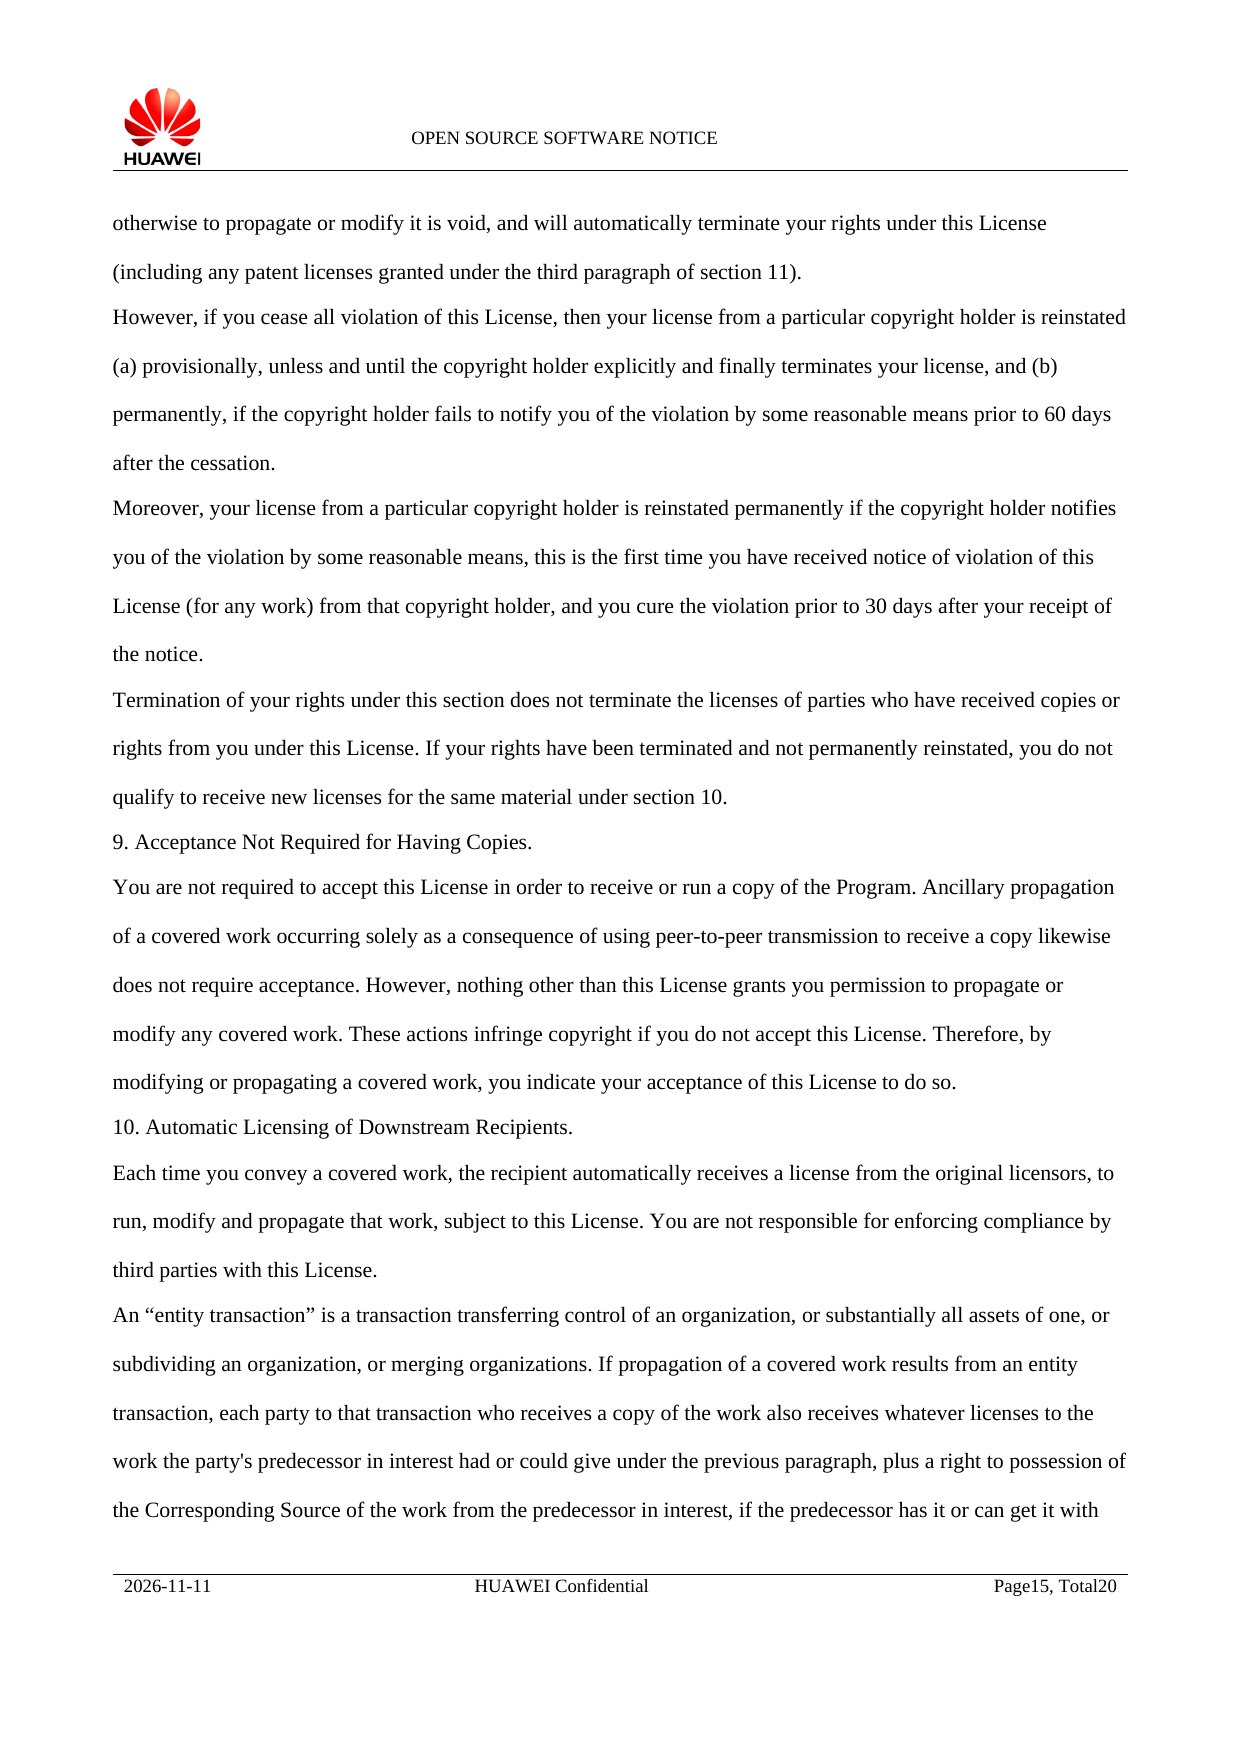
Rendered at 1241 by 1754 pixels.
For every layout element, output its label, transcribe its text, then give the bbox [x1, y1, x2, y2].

text You are not required to accept this License in order to receive or run a copy of the Program. Ancillary propagation of a covered work occurring solely as a consequence of using peer-to-peer transmission to receive a copy likewise does not require acceptance. However, nothing other than this License grants you permission to propagate or modify any covered work. These actions infringe copyright if you do not accept this License. Therefore, by modifying or propagating a covered work, you indicate your acceptance of this License to do so. [112, 871, 1128, 1098]
text Termination of your rights under this section does not terminate the licenses of parties who have received copies or rights from you under this License. If your rights have been terminated and not permanently reinstated, you do not qualify to receive new licenses for the same material under section 10. [112, 683, 1128, 813]
text 10. Automatic Licensing of Downstream Recipients. [112, 1111, 1128, 1143]
text Moreover, your license from a particular copyright holder is reinstated permanently if the copyright holder notifies you of the violation by some reasonable means, this is the first time you have received notice of violation of this License (for any work) from that copyright holder, and you cure the violation prior to 30 days after your receipt of the notice. [112, 492, 1128, 670]
picture [124, 88, 201, 165]
text 9. Acceptance Not Required for Having Copies. [112, 826, 1128, 858]
text However, if you cease all violation of this License, then your license from a particular copyright holder is reinstated (a) provisionally, unless and until the copyright holder explicitly and finally terminates your license, and (b) permanently, if the copyright holder fails to notify you of the violation by some reasonable means prior to 60 days after the cessation. [112, 300, 1128, 479]
text Each time you convey a covered work, the recipient automatically receives a license from the original licensors, to run, modify and propagate that work, subject to this License. You are not responsible for enforcing compliance by third parties with this License. [112, 1156, 1128, 1286]
